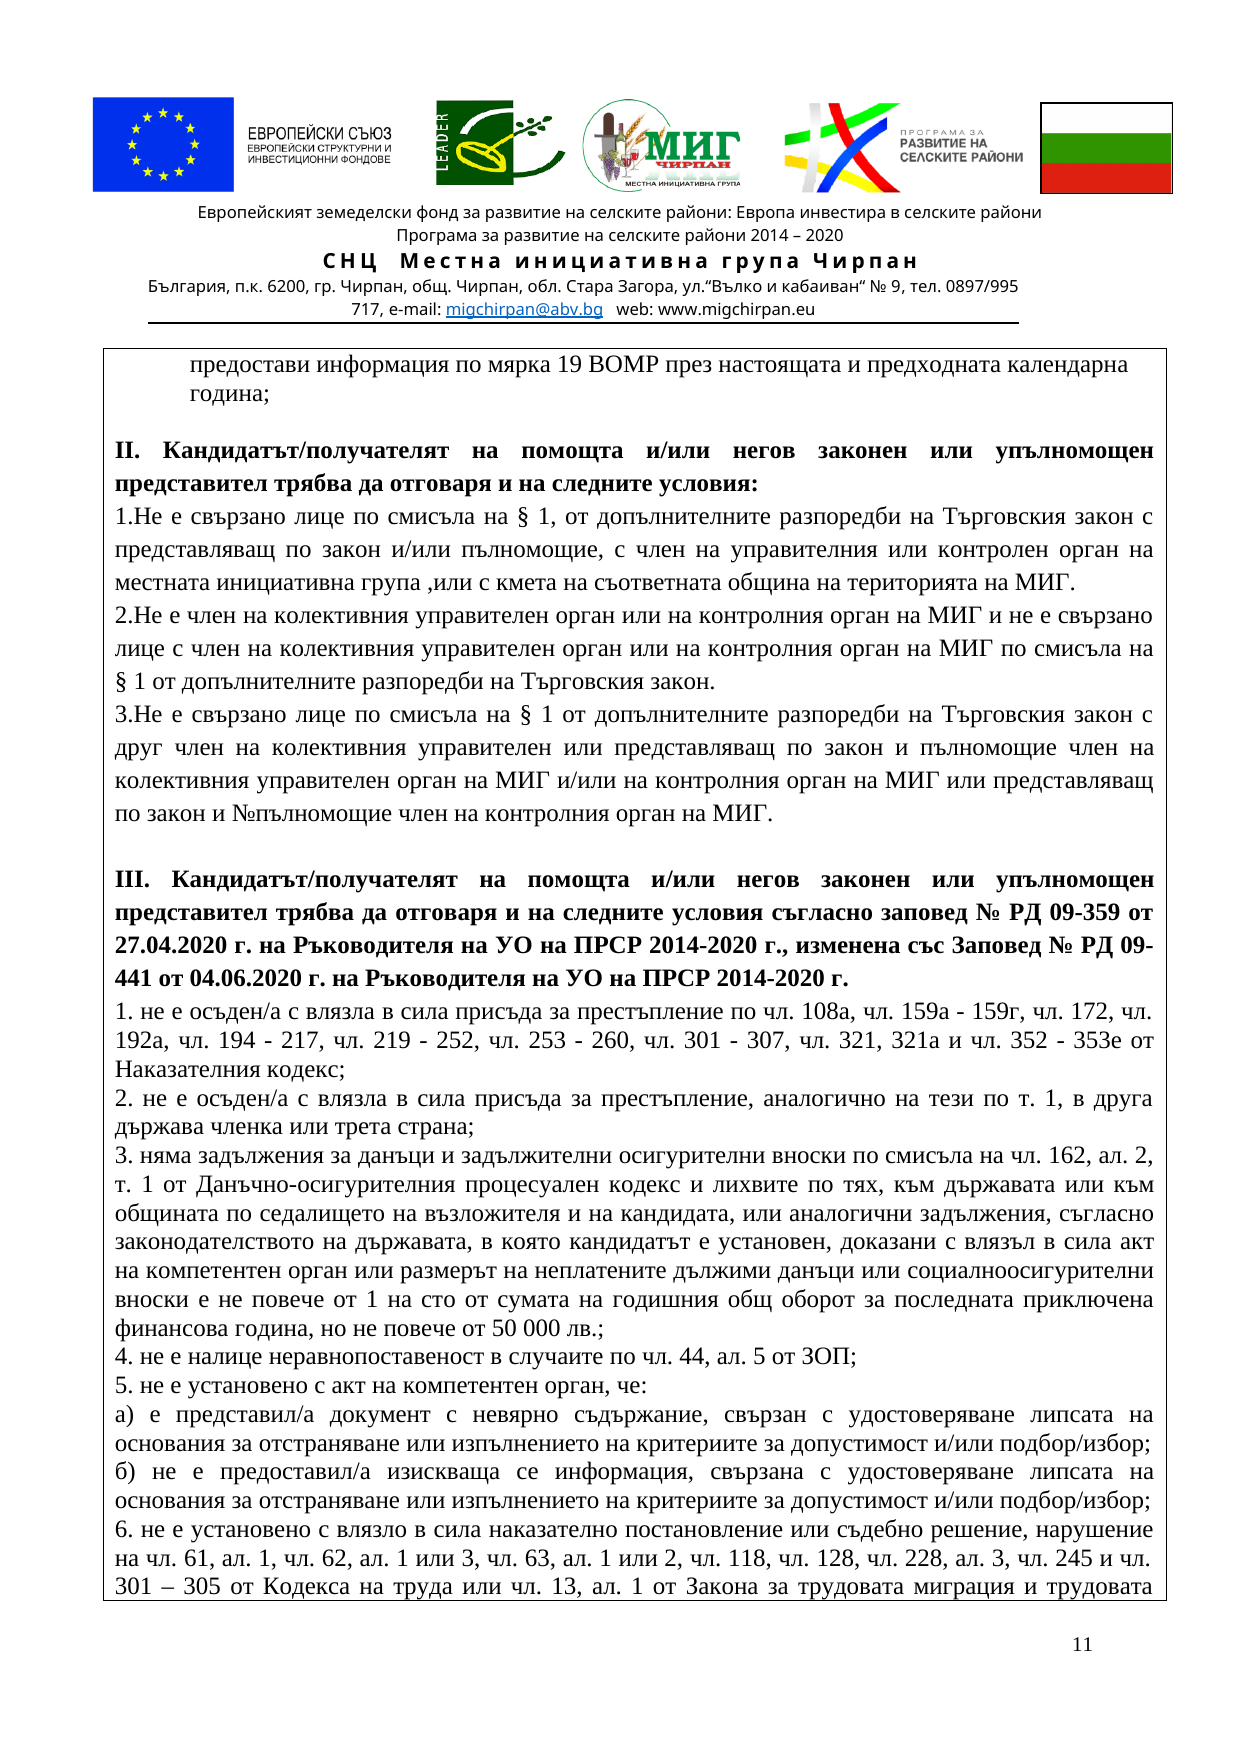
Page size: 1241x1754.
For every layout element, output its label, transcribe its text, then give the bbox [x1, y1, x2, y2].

picture [582, 99, 741, 192]
picture [436, 100, 569, 185]
picture [79, 82, 425, 202]
picture [770, 95, 1033, 199]
